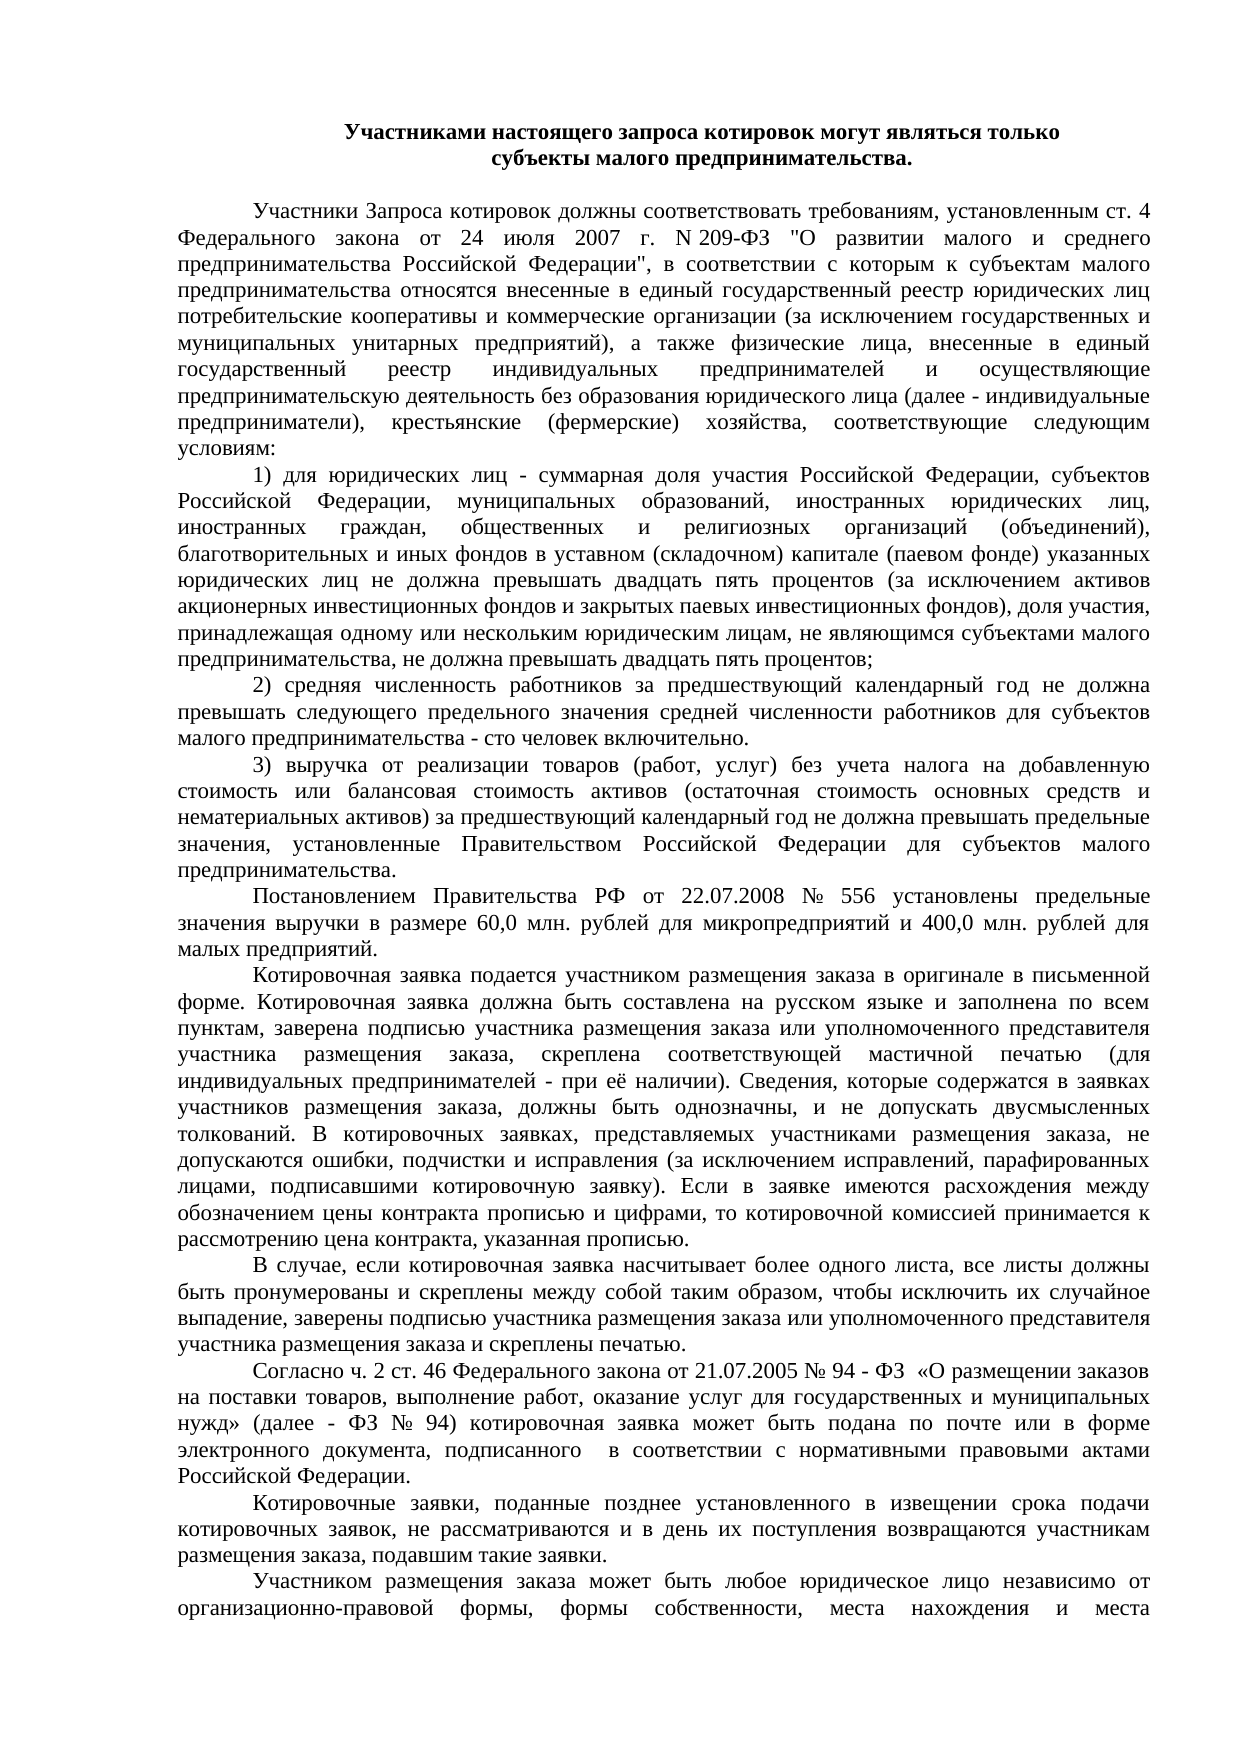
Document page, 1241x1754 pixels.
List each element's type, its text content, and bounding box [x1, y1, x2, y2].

text 2) средняя численность работников за предшествующий календарный год не должна превышать следующего предельного значения средней численности работников для субъектов малого предпринимательства - сто человек включительно. [177, 672, 1152, 751]
text Участниками настоящего запроса котировок могут являться только [177, 118, 1152, 144]
text Постановлением Правительства РФ от 22.07.2008 № 556 установлены предельные значения выручки в размере 60,0 млн. рублей для микропредприятий и 400,0 млн. рублей для малых предприятий. [177, 882, 1152, 961]
text Котировочная заявка подается участником размещения заказа в оригинале в письменной форме. Котировочная заявка должна быть составлена на русском языке и заполнена по всем пунктам, заверена подписью участника размещения заказа или уполномоченного представителя участника размещения заказа, скреплена соответствующей мастичной печатью (для индивидуальных предпринимателей - при её наличии). Сведения, которые содержатся в заявках участников размещения заказа, должны быть однозначны, и не допускать двусмысленных толкований. В котировочных заявках, представляемых участниками размещения заказа, не допускаются ошибки, подчистки и исправления (за исключением исправлений, парафированных лицами, подписавшими котировочную заявку). Если в заявке имеются расхождения между обозначением цены контракта прописью и цифрами, то котировочной комиссией принимается к рассмотрению цена контракта, указанная прописью. [177, 961, 1152, 1251]
text субъекты малого предпринимательства. [177, 144, 1152, 171]
title Согласно ч. 2 ст. 46 Федерального закона от 21.07.2005 № 94 - ФЗ «О размещении заказов на поставки товаров, выполнение работ, оказание услуг для государственных и муниципальных нужд» (далее - ФЗ № 94) котировочная заявка может быть подана по почте или в форме электронного документа, подписанного в соответствии с нормативными правовыми актами Российской Федерации. [177, 1357, 1152, 1488]
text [177, 1568, 1152, 1620]
text Участники Запроса котировок должны соответствовать требованиям, установленным ст. 4 Федерального закона от 24 июля . N 209-ФЗ "О развитии малого и среднего предпринимательства Российской Федерации", в соответствии с которым к субъектам малого предпринимательства относятся внесенные в единый государственный реестр юридических лиц потребительские кооперативы и коммерческие организации (за исключением государственных и муниципальных унитарных предприятий), а также физические лица, внесенные в единый государственный реестр индивидуальных предпринимателей и осуществляющие предпринимательскую деятельность без образования юридического лица (далее - индивидуальные предприниматели), крестьянские (фермерские) хозяйства, соответствующие следующим условиям: [177, 197, 1152, 461]
text В случае, если котировочная заявка насчитывает более одного листа, все листы должны быть пронумерованы и скреплены между собой таким образом, чтобы исключить их случайное выпадение, заверены подписью участника размещения заказа или уполномоченного представителя участника размещения заказа и скреплены печатью. [177, 1251, 1152, 1357]
text 3) выручка от реализации товаров (работ, услуг) без учета налога на добавленную стоимость или балансовая стоимость активов (остаточная стоимость основных средств и нематериальных активов) за предшествующий календарный год не должна превышать предельные значения, установленные Правительством Российской Федерации для субъектов малого предпринимательства. [177, 751, 1152, 882]
text 1) для юридических лиц - суммарная доля участия Российской Федерации, субъектов Российской Федерации, муниципальных образований, иностранных юридических лиц, иностранных граждан, общественных и религиозных организаций (объединений), благотворительных и иных фондов в уставном (складочном) капитале (паевом фонде) указанных юридических лиц не должна превышать двадцать пять процентов (за исключением активов акционерных инвестиционных фондов и закрытых паевых инвестиционных фондов), доля участия, принадлежащая одному или нескольким юридическим лицам, не являющимся субъектами малого предпринимательства, не должна превышать двадцать пять процентов; [177, 461, 1152, 672]
title Котировочные заявки, поданные позднее установленного в извещении срока подачи котировочных заявок, не рассматриваются и в день их поступления возвращаются участникам размещения заказа, подавшим такие заявки. [177, 1488, 1152, 1568]
